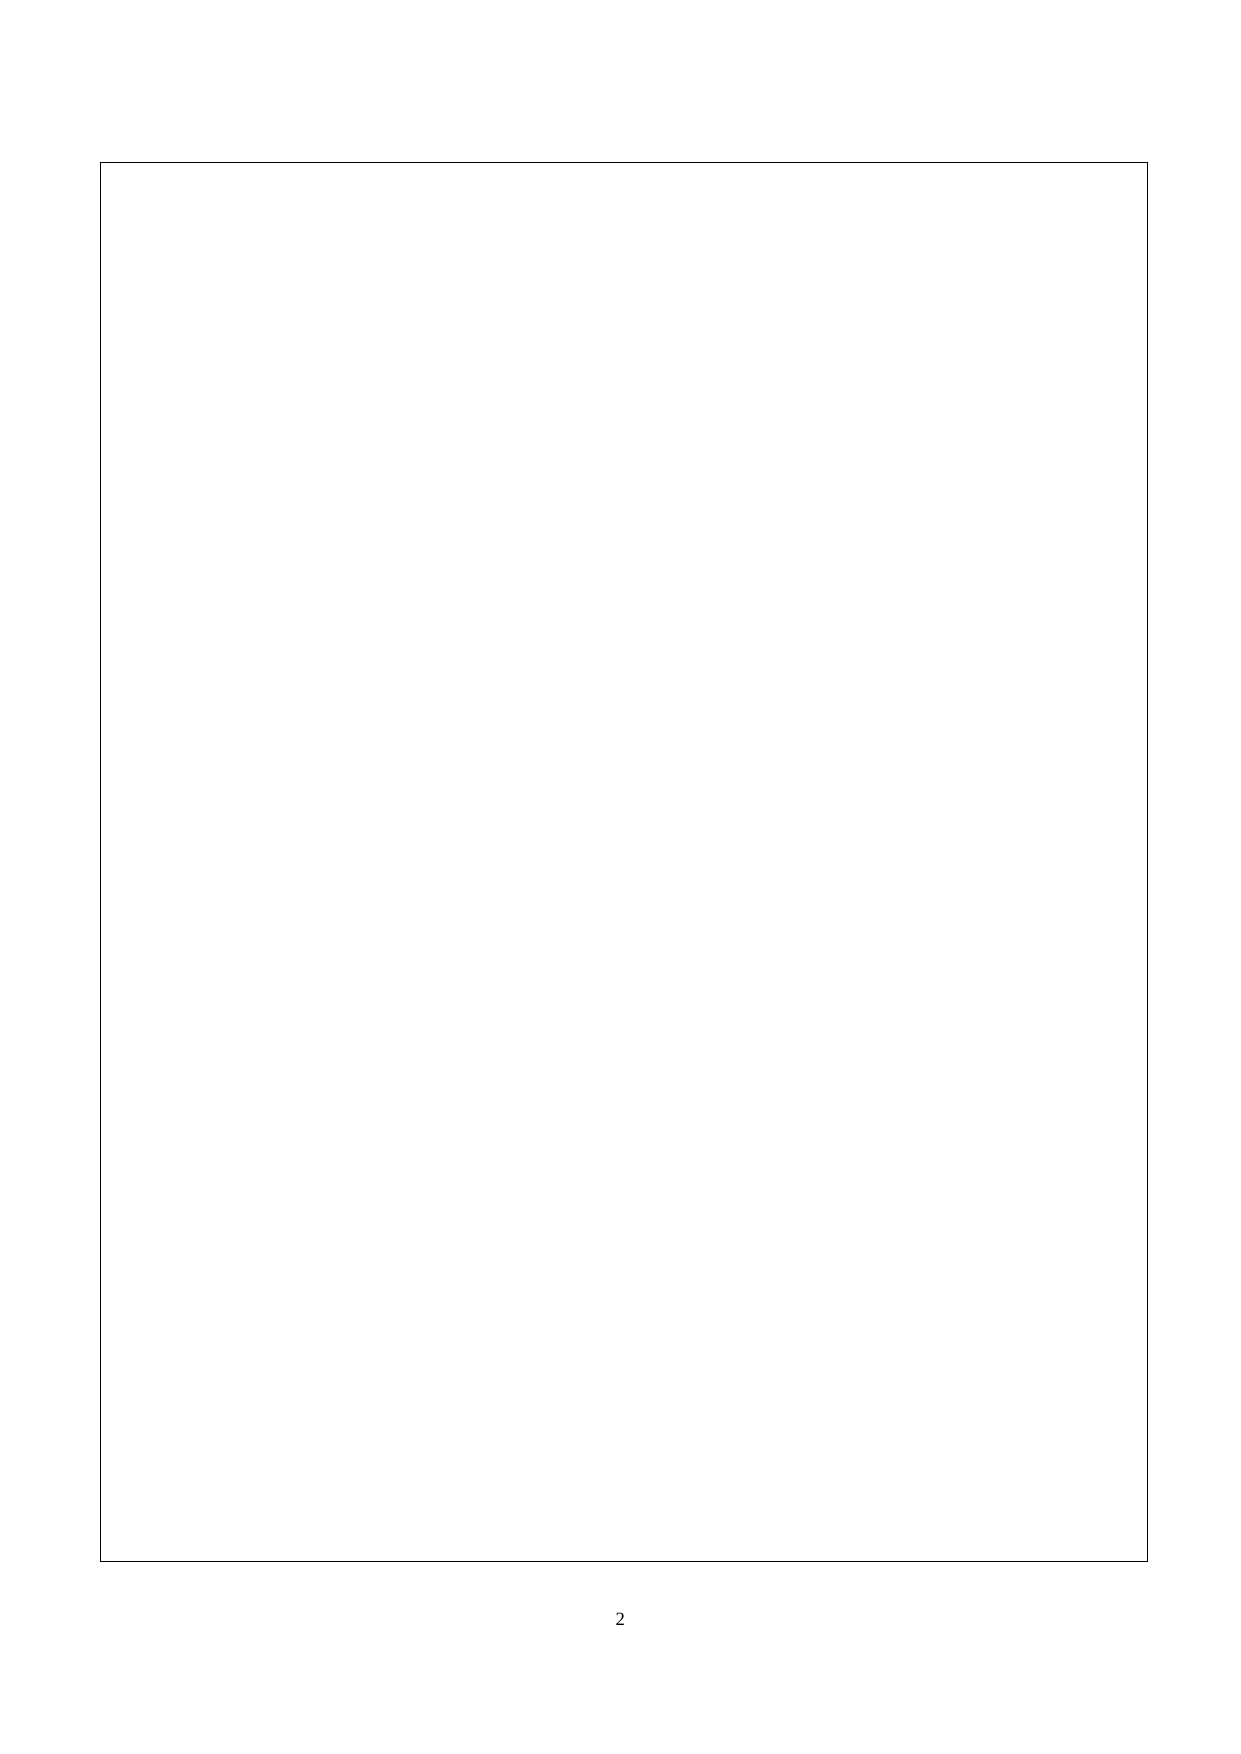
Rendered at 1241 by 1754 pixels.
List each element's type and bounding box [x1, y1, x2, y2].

table_cell [101, 163, 1147, 1561]
